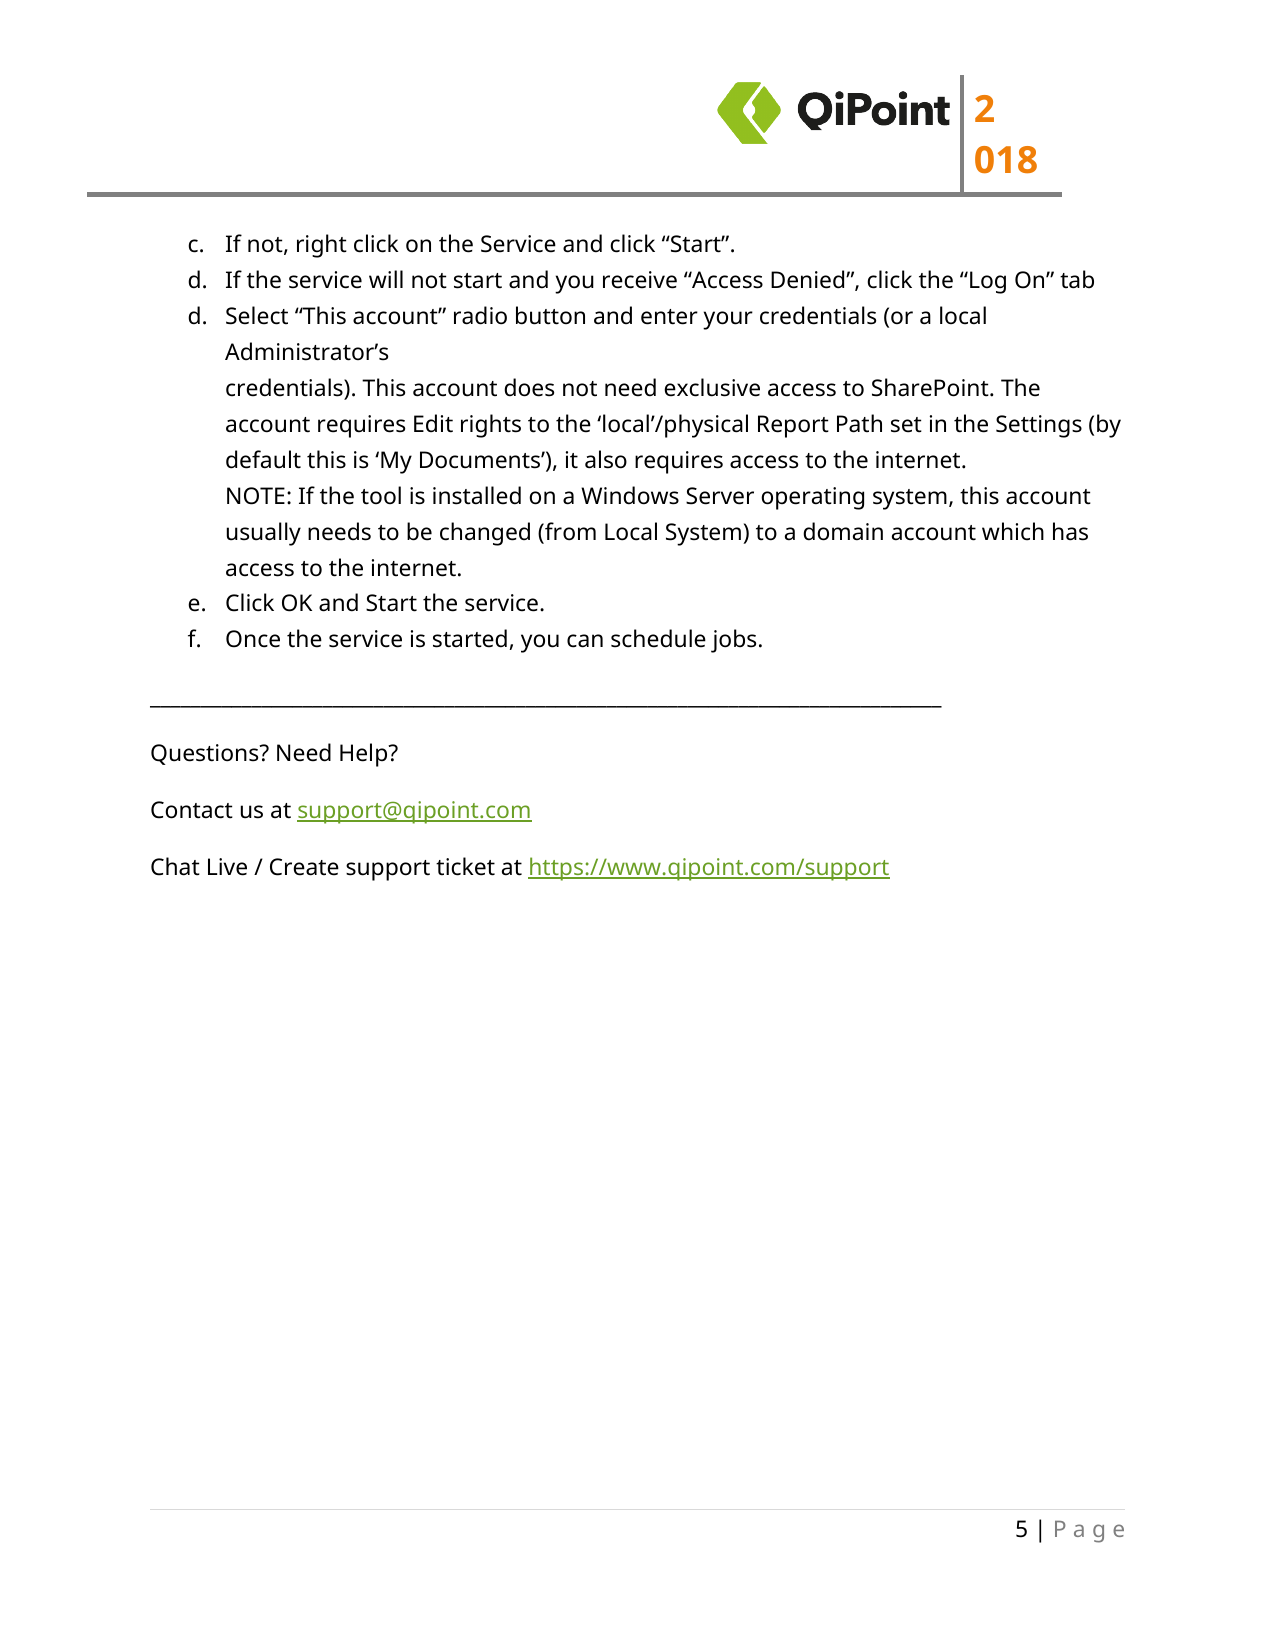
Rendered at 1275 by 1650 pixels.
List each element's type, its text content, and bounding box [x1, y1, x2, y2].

list If the service will not start and you receive “Access Denied”, click the “Log On” tab [187, 264, 1125, 295]
text Contact us at support@qipoint.com [150, 794, 1125, 825]
list Click OK and Start the service. [187, 587, 1125, 619]
text Chat Live / Create support ticket at https://www.qipoint.com/support [150, 850, 1125, 882]
text Questions? Need Help? [150, 737, 1125, 768]
picture [717, 82, 950, 144]
list credentials). This account does not need exclusive access to SharePoint. The account requires Edit rights to the ‘local’/physical Report Path set in the Settings (by default this is ‘My Documents’), it also requires access to the internet. NOTE: If the tool is installed on a Windows Server operating system, this account usually needs to be changed (from Local System) to a domain account which has access to the internet. [225, 372, 1125, 583]
text ______________________________________________________________________________ [150, 680, 1125, 711]
list Once the service is started, you can schedule jobs. [187, 623, 1125, 654]
list If not, right click on the Service and click “Start”. [187, 228, 1125, 259]
list Select “This account” radio button and enter your credentials (or a local Administrator’s [187, 300, 1125, 367]
